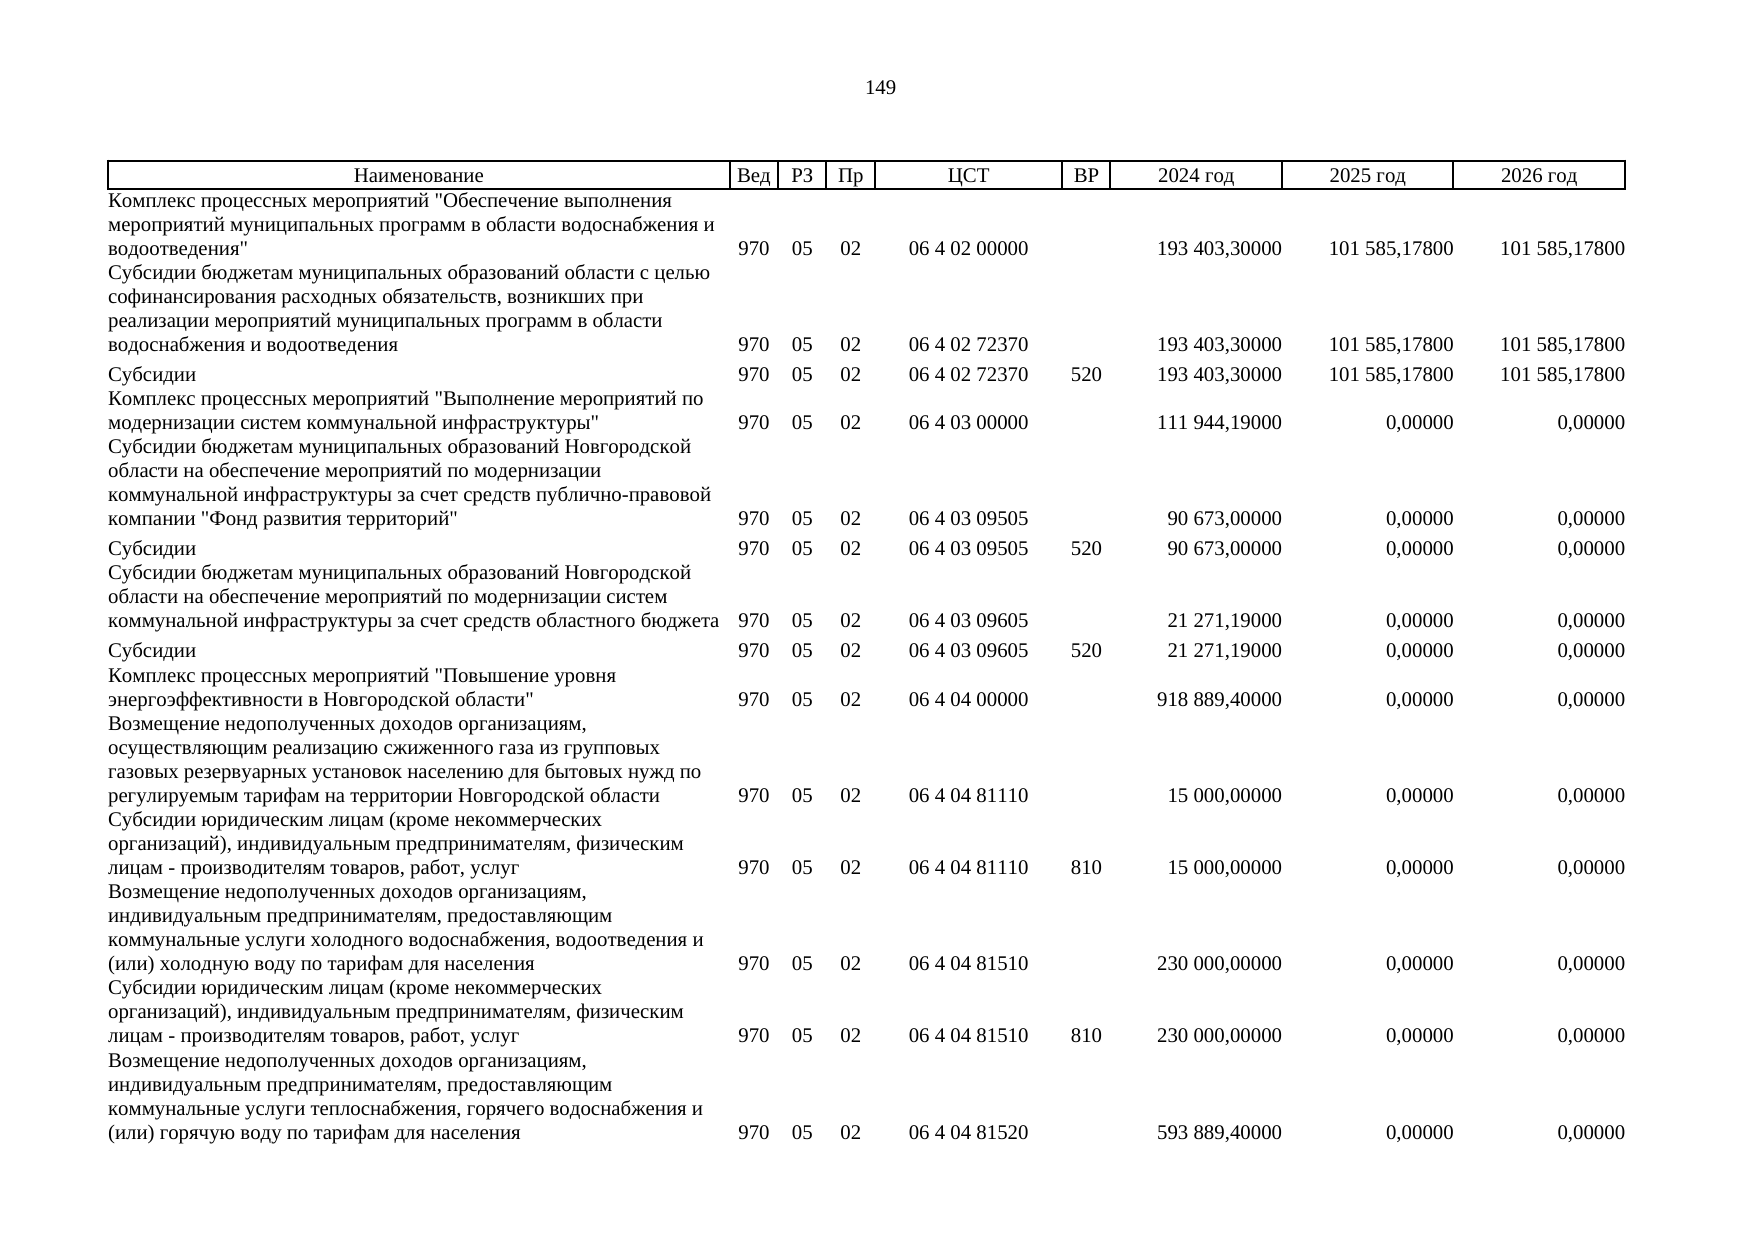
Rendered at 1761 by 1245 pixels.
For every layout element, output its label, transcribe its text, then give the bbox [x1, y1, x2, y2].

table_header Вед [731, 162, 777, 187]
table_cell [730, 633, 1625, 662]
table_header 2025 год [1283, 162, 1452, 187]
table_header Пр [827, 162, 874, 187]
table_header РЗ [779, 162, 825, 187]
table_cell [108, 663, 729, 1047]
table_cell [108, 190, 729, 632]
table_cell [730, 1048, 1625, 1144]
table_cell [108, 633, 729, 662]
table_header 2024 год [1111, 162, 1281, 187]
table_header 2026 год [1454, 162, 1624, 187]
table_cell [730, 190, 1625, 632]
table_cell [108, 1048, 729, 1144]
table_header Наименование [109, 162, 729, 187]
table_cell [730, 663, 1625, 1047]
table_header ЦСТ [876, 162, 1061, 187]
table_header ВР [1063, 162, 1109, 187]
